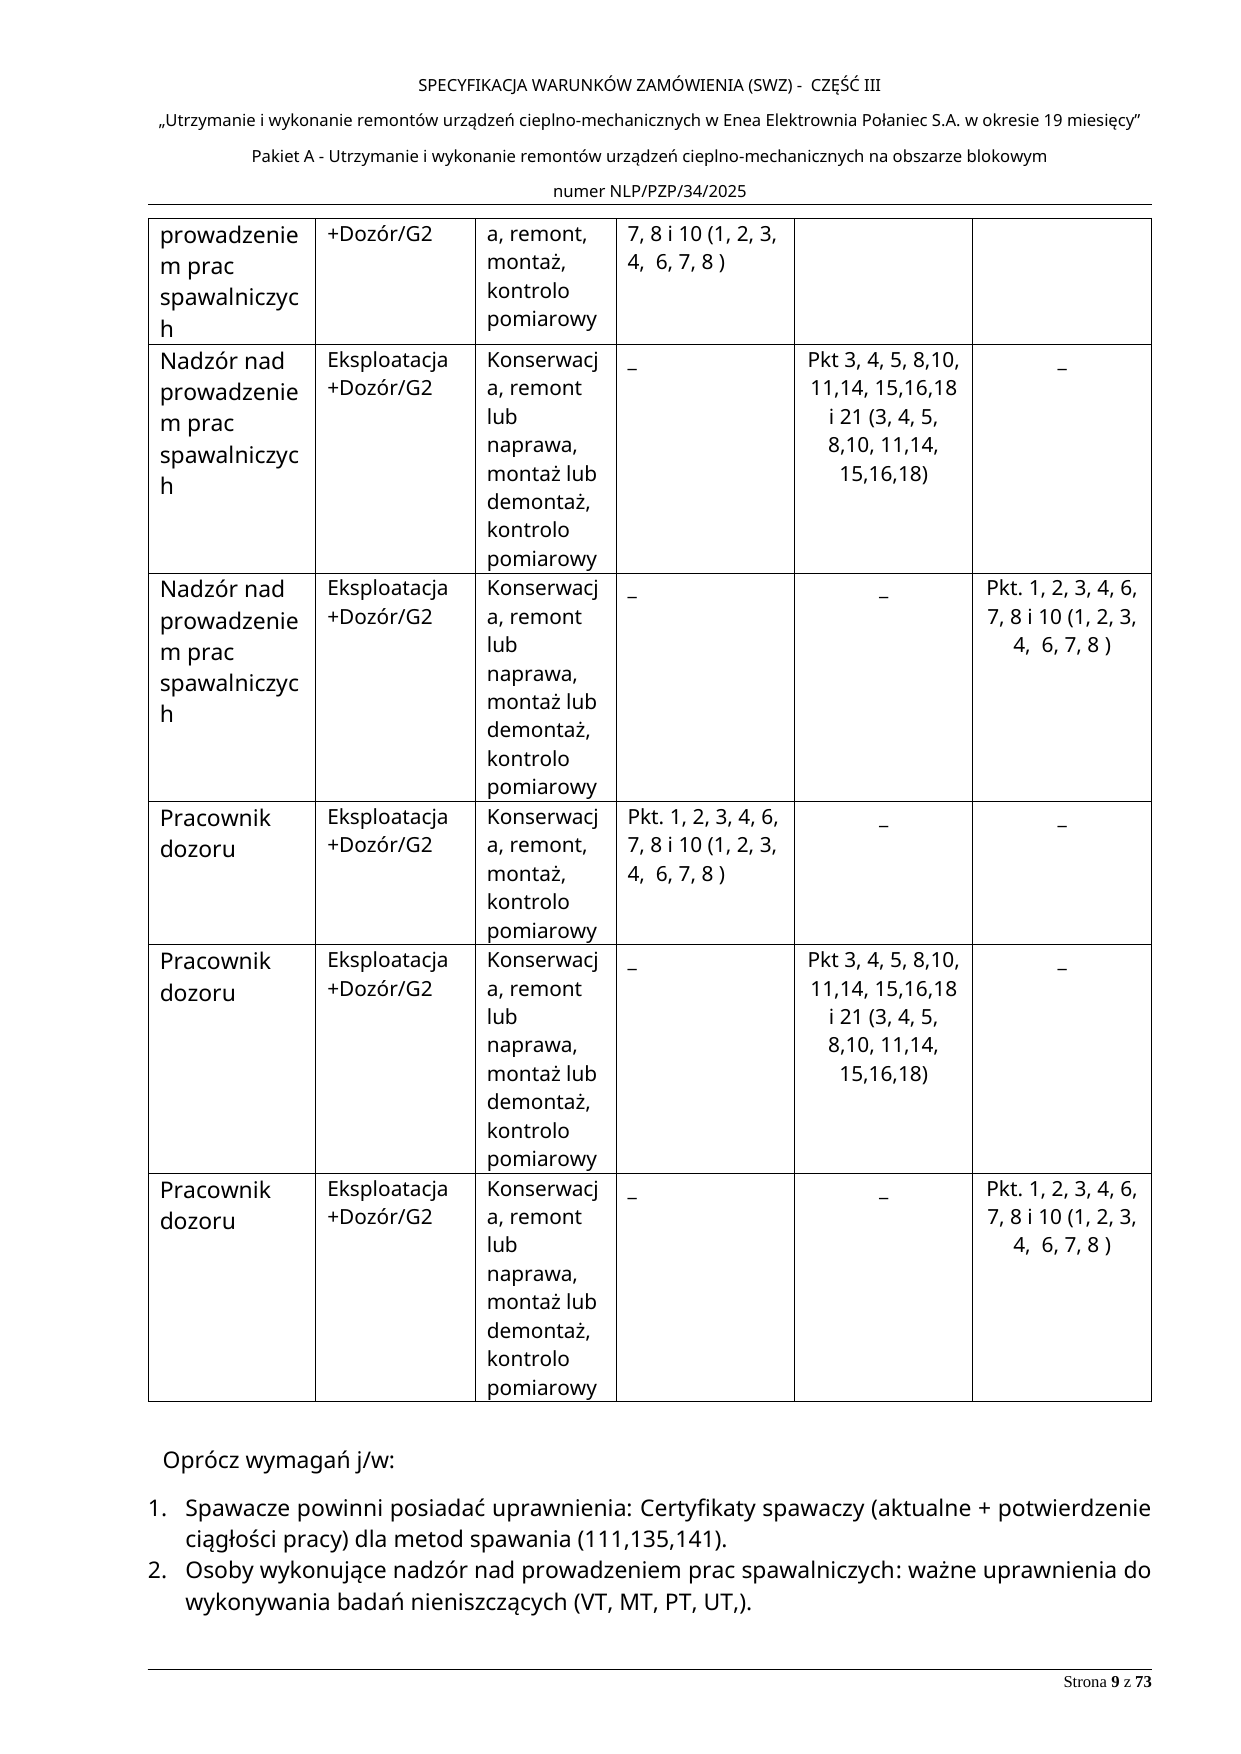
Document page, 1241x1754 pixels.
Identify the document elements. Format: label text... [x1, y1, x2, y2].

table_cell Nadzór nad prowadzeniem prac spawalniczych [149, 345, 315, 572]
table_cell Konserwacja, remont lub naprawa, montaż lub demontaż, kontrolo pomiarowy [476, 345, 616, 572]
table_cell Pracownik dozoru [149, 802, 315, 944]
table_cell _ [973, 945, 1151, 1173]
table_cell Pkt. 1, 2, 3, 4, 6, 7, 8 i 10 (1, 2, 3, 4, 6, 7, 8 ) [617, 802, 794, 944]
table_cell _ [795, 802, 972, 944]
text Oprócz wymagań j/w: [162, 1443, 1152, 1475]
table_cell Pracownik dozoru [149, 1174, 315, 1401]
table_cell _ [617, 945, 794, 1173]
table_cell _ [973, 345, 1151, 572]
table_cell Eksploatacja +Dozór/G2 [316, 574, 475, 801]
table_cell Pkt. 1, 2, 3, 4, 6, 7, 8 i 10 (1, 2, 3, 4, 6, 7, 8 ) [973, 574, 1151, 801]
table_cell _ [973, 802, 1151, 944]
table_cell Pkt 3, 4, 5, 8,10, 11,14, 15,16,18 i 21 (3, 4, 5, 8,10, 11,14, 15,16,18) [795, 945, 972, 1173]
table_cell _ [795, 1174, 972, 1401]
table_cell _ [617, 345, 794, 572]
table_cell Eksploatacja +Dozór/G2 [316, 802, 475, 944]
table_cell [149, 219, 315, 344]
list Spawacze powinni posiadać uprawnienia: Certyfikaty spawaczy (aktualne + potwierdzenie ciągłości pracy) dla metod spawania (111,135,141). [148, 1492, 1152, 1554]
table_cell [316, 219, 475, 344]
table_cell Konserwacja, remont lub naprawa, montaż lub demontaż, kontrolo pomiarowy [476, 574, 616, 801]
table_cell _ [973, 219, 1151, 344]
table_cell _ [617, 1174, 794, 1401]
table_cell Konserwacja, remont lub naprawa, montaż lub demontaż, kontrolo pomiarowy [476, 1174, 616, 1401]
table_cell Eksploatacja +Dozór/G2 [316, 945, 475, 1173]
table_cell Eksploatacja +Dozór/G2 [316, 345, 475, 572]
table_cell Konserwacja, remont, montaż, kontrolo pomiarowy [476, 802, 616, 944]
table_cell Eksploatacja +Dozór/G2 [316, 1174, 475, 1401]
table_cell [476, 219, 616, 344]
table_cell Pkt 3, 4, 5, 8,10, 11,14, 15,16,18 i 21 (3, 4, 5, 8,10, 11,14, 15,16,18) [795, 345, 972, 572]
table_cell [617, 219, 794, 344]
table_cell _ [795, 574, 972, 801]
table_cell _ [617, 574, 794, 801]
table_cell Pracownik dozoru [149, 945, 315, 1173]
table_cell Konserwacja, remont lub naprawa, montaż lub demontaż, kontrolo pomiarowy [476, 945, 616, 1173]
table_cell _ [795, 219, 972, 344]
table_cell Pkt. 1, 2, 3, 4, 6, 7, 8 i 10 (1, 2, 3, 4, 6, 7, 8 ) [973, 1174, 1151, 1401]
list Osoby wykonujące nadzór nad prowadzeniem prac spawalniczych: ważne uprawnienia do wykonywania badań nieniszczących (VT, MT, PT, UT,). [148, 1554, 1152, 1617]
table_cell Nadzór nad prowadzeniem prac spawalniczych [149, 574, 315, 801]
